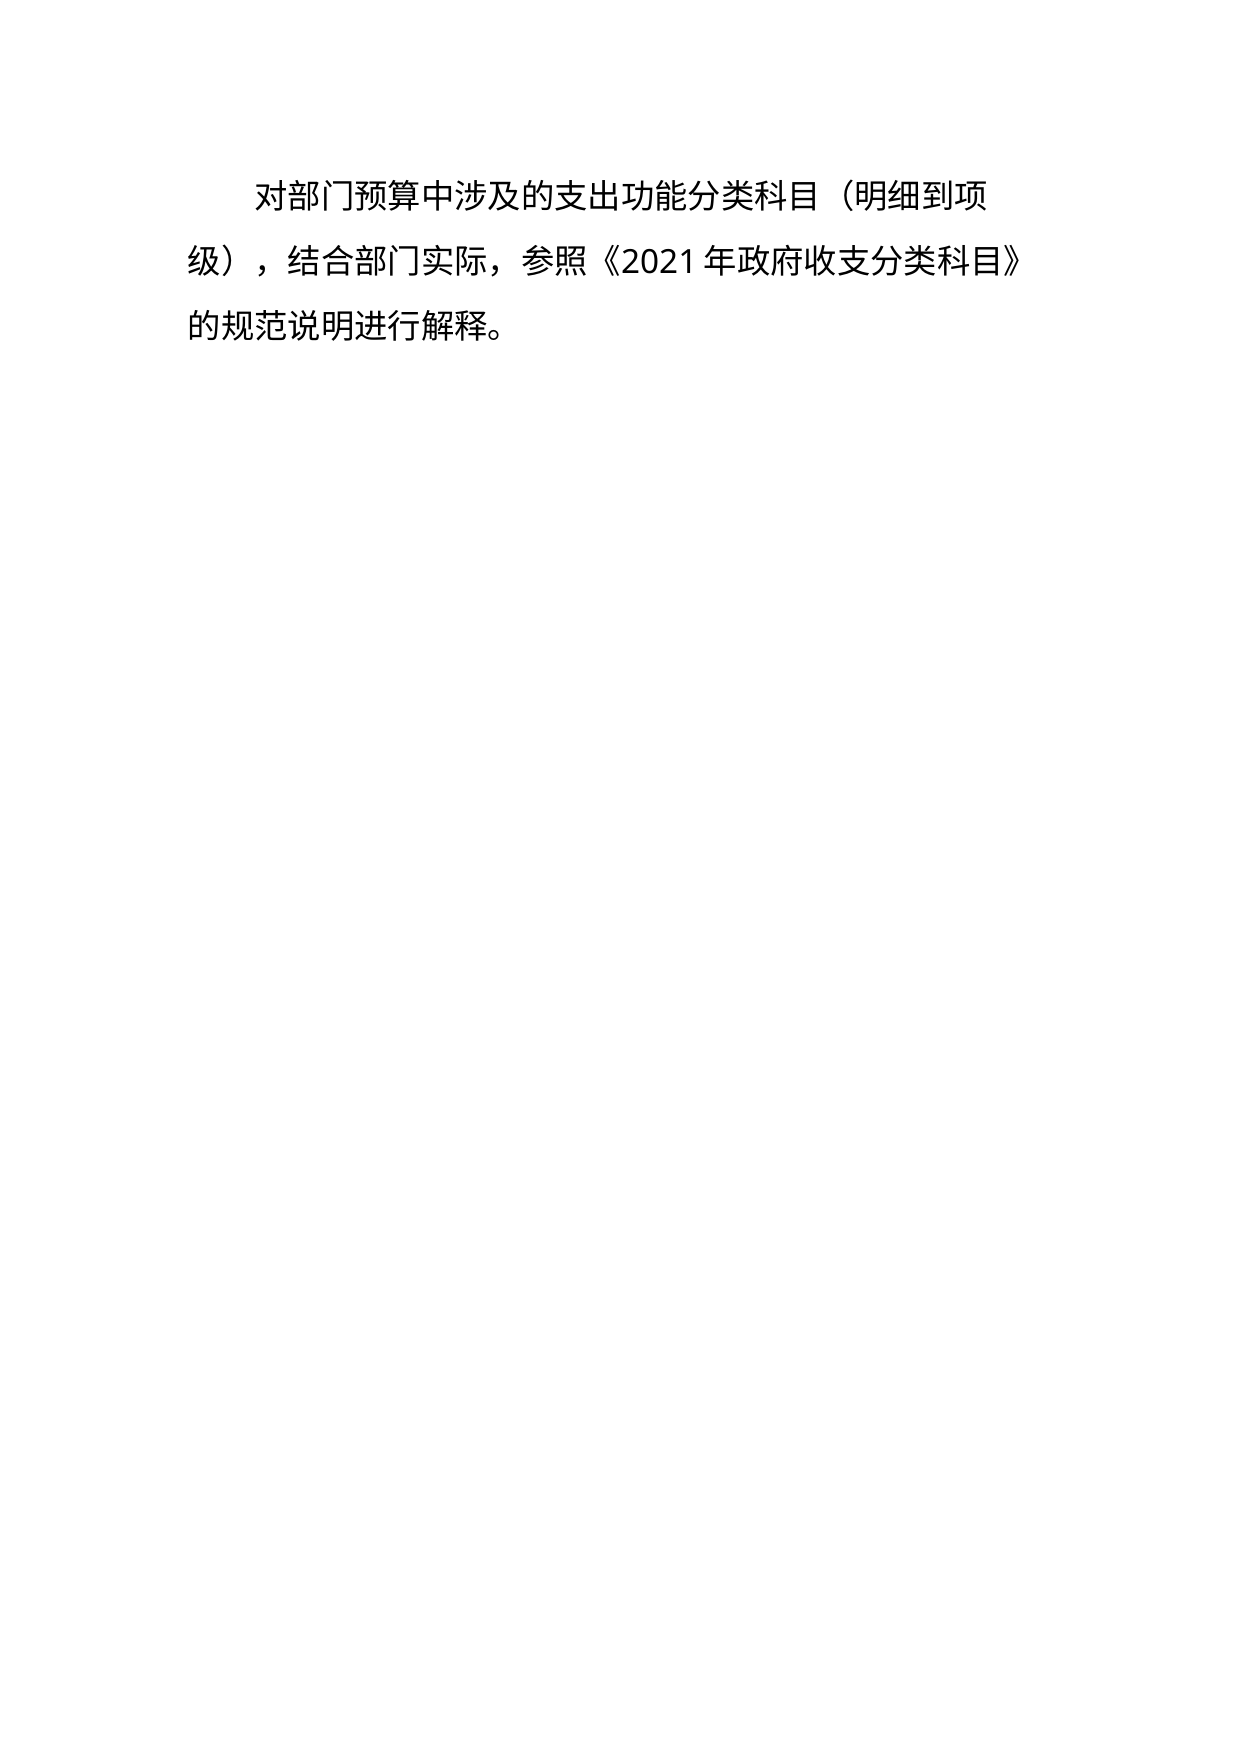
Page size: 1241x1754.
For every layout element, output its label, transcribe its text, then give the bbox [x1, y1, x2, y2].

text 对部门预算中涉及的支出功能分类科目（明细到项级），结合部门实际，参照《2021年政府收支分类科目》的规范说明进行解释。 [187, 162, 1053, 357]
